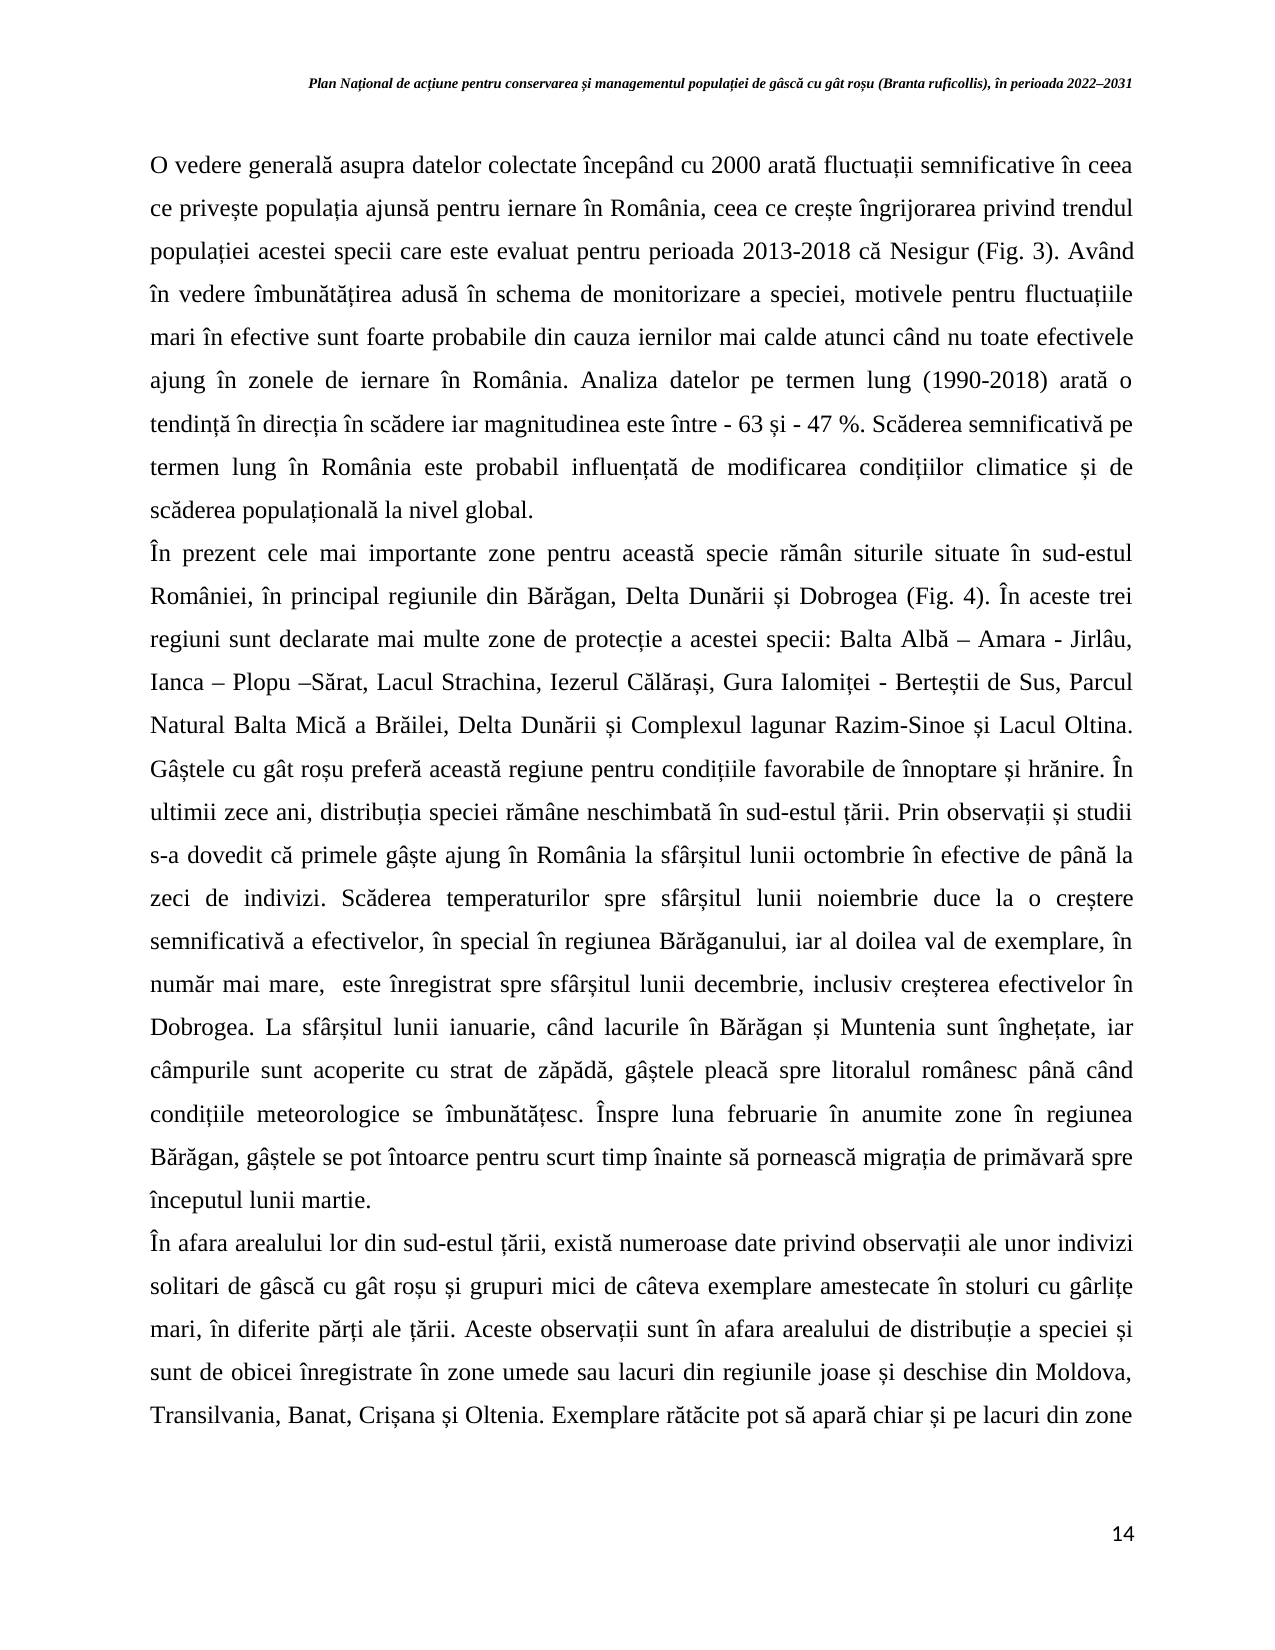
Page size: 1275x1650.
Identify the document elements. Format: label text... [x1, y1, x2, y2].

text În prezent cele mai importante zone pentru această specie rămân siturile situate în sud-estul României, în principal regiunile din Bărăgan, Delta Dunării și Dobrogea (Fig. 4). În aceste trei regiuni sunt declarate mai multe zone de protecție a acestei specii: Balta Albă – Amara - Jirlâu, Ianca – Plopu –Sărat, Lacul Strachina, Iezerul Călărași, Gura Ialomiței - Berteștii de Sus, Parcul Natural Balta Mică a Brăilei, Delta Dunării și Complexul lagunar Razim-Sinoe și Lacul Oltina. Gâștele cu gât roșu preferă această regiune pentru condițiile favorabile de înnoptare și hrănire. În ultimii zece ani, distribuția speciei rămâne neschimbată în sud-estul țării. Prin observații și studii s-a dovedit că primele gâște ajung în România la sfârșitul lunii octombrie în efective de până la zeci de indivizi. Scăderea temperaturilor spre sfârșitul lunii noiembrie duce la o creștere semnificativă a efectivelor, în special în regiunea Bărăganului, iar al doilea val de exemplare, în număr mai mare, este înregistrat spre sfârșitul lunii decembrie, inclusiv creșterea efectivelor în Dobrogea. La sfârșitul lunii ianuarie, când lacurile în Bărăgan și Muntenia sunt înghețate, iar câmpurile sunt acoperite cu strat de zăpădă, gâștele pleacă spre litoralul românesc până când condițiile meteorologice se îmbunătățesc. Înspre luna februarie în anumite zone în regiunea Bărăgan, gâștele se pot întoarce pentru scurt timp înainte să pornească migrația de primăvară spre începutul lunii martie. [150, 538, 1134, 1214]
text O vedere generală asupra datelor colectate începând cu 2000 arată fluctuații semnificative în ceea ce privește populația ajunsă pentru iernare în România, ceea ce crește îngrijorarea privind trendul populației acestei specii care este evaluat pentru perioada 2013-2018 că Nesigur (Fig. 3). Având în vedere îmbunătățirea adusă în schema de monitorizare a speciei, motivele pentru fluctuațiile mari în efective sunt foarte probabile din cauza iernilor mai calde atunci când nu toate efectivele ajung în zonele de iernare în România. Analiza datelor pe termen lung (1990-2018) arată o tendință în direcția în scădere iar magnitudinea este între - 63 și - 47 %. Scăderea semnificativă pe termen lung în România este probabil influențată de modificarea condițiilor climatice și de scăderea populațională la nivel global. [150, 150, 1134, 524]
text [150, 1228, 1134, 1429]
